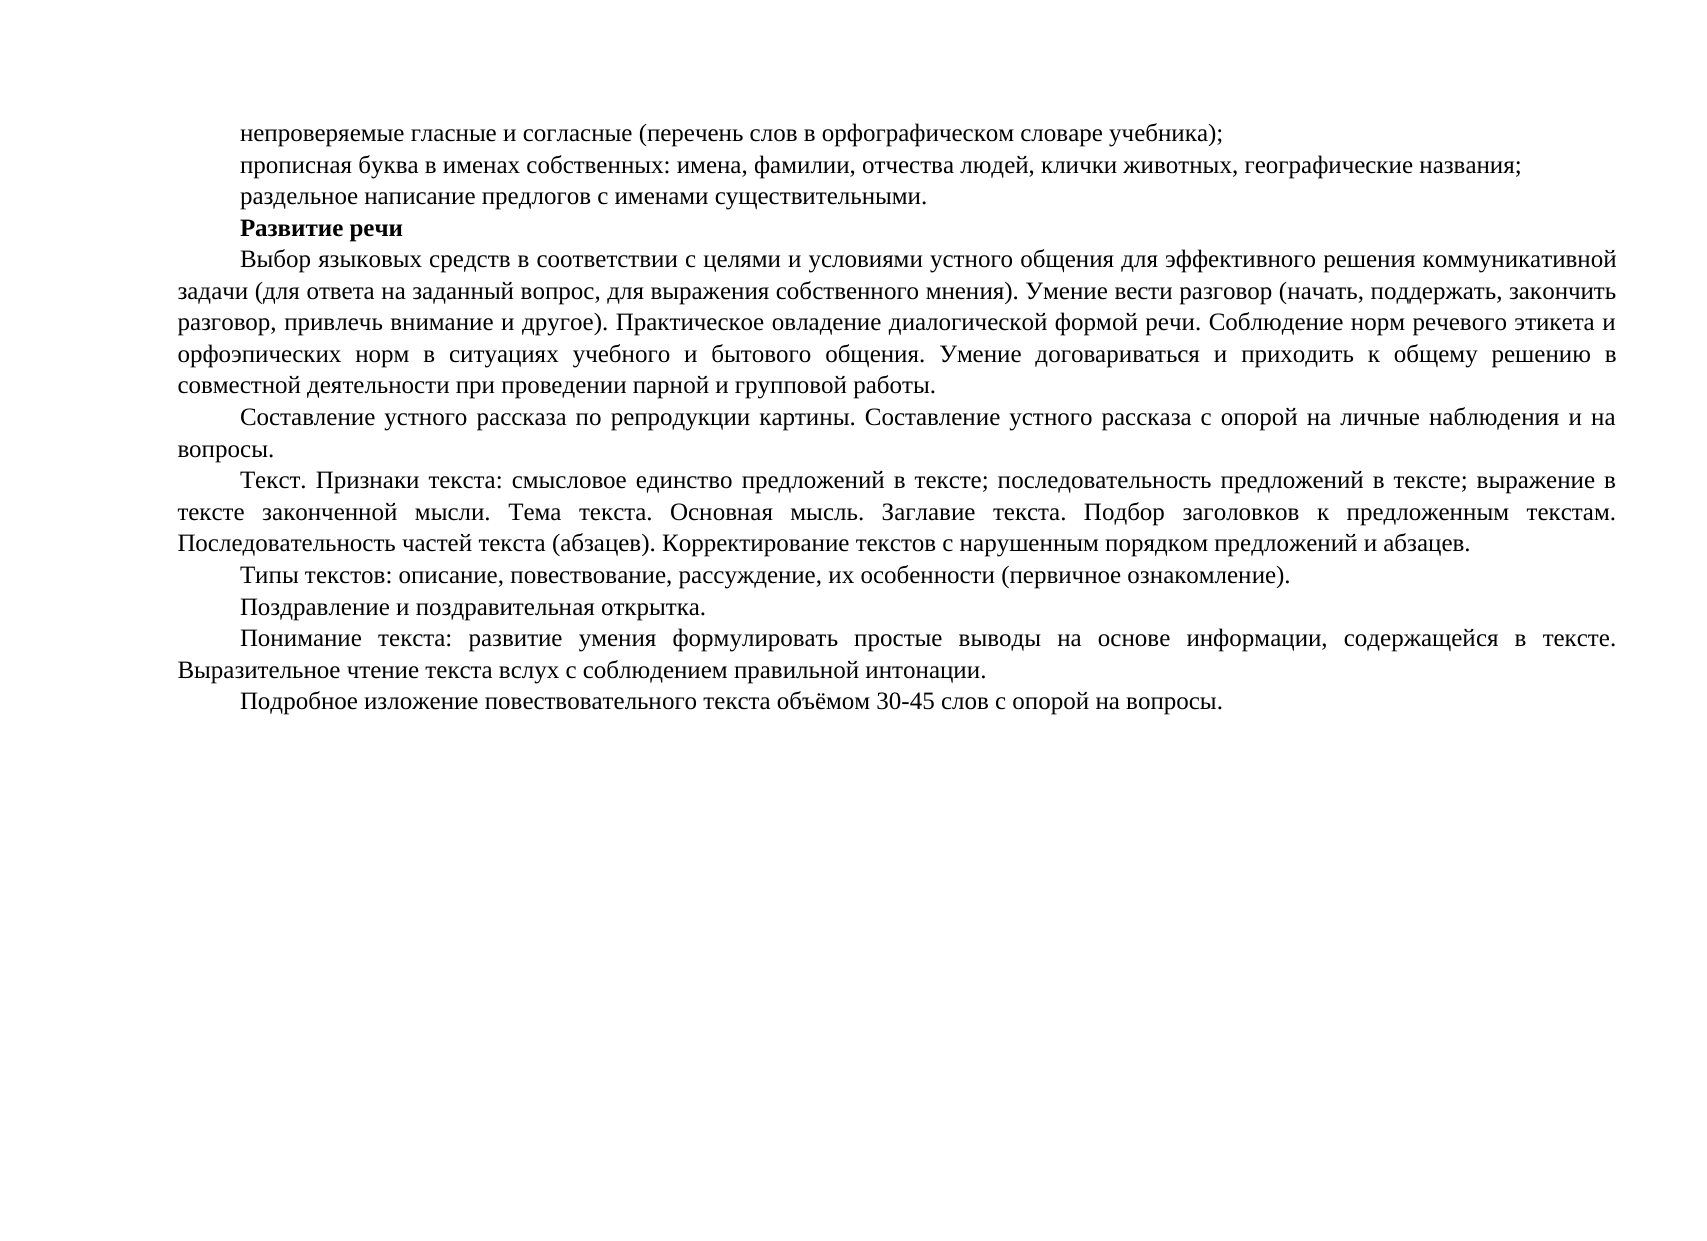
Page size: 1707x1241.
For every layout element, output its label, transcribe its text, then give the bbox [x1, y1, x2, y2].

text Текст. Признаки текста: смысловое единство предложений в тексте; последовательность предложений в тексте; выражение в тексте законченной мысли. Тема текста. Основная мысль. Заглавие текста. Подбор заголовков к предложенным текстам. Последовательность частей текста (абзацев). Корректирование текстов с нарушенным порядком предложений и абзацев. [177, 465, 1618, 557]
text Составление устного рассказа по репродукции картины. Составление устного рассказа с опорой на личные наблюдения и на вопросы. [177, 402, 1618, 462]
text раздельное написание предлогов с именами существительными. [177, 181, 1618, 210]
text Понимание текста: развитие умения формулировать простые выводы на основе информации, содержащейся в тексте. Выразительное чтение текста вслух с соблюдением правильной интонации. [177, 623, 1618, 683]
text непроверяемые гласные и согласные (перечень слов в орфографическом словаре учебника); [177, 118, 1618, 147]
text Поздравление и поздравительная открытка. [177, 592, 1618, 620]
text прописная буква в именах собственных: имена, фамилии, отчества людей, клички животных, географические названия; [177, 150, 1618, 178]
text Развитие речи [177, 213, 1618, 242]
text Подробное изложение повествовательного текста объёмом 30-45 слов с опорой на вопросы. [177, 686, 1618, 715]
text Выбор языковых средств в соответствии с целями и условиями устного общения для эффективного решения коммуникативной задачи (для ответа на заданный вопрос, для выражения собственного мнения). Умение вести разговор (начать, поддержать, закончить разговор, привлечь внимание и другое). Практическое овладение диалогической формой речи. Соблюдение норм речевого этикета и орфоэпических норм в ситуациях учебного и бытового общения. Умение договариваться и приходить к общему решению в совместной деятельности при проведении парной и групповой работы. [177, 244, 1618, 399]
text Типы текстов: описание, повествование, рассуждение, их особенности (первичное ознакомление). [177, 560, 1618, 589]
